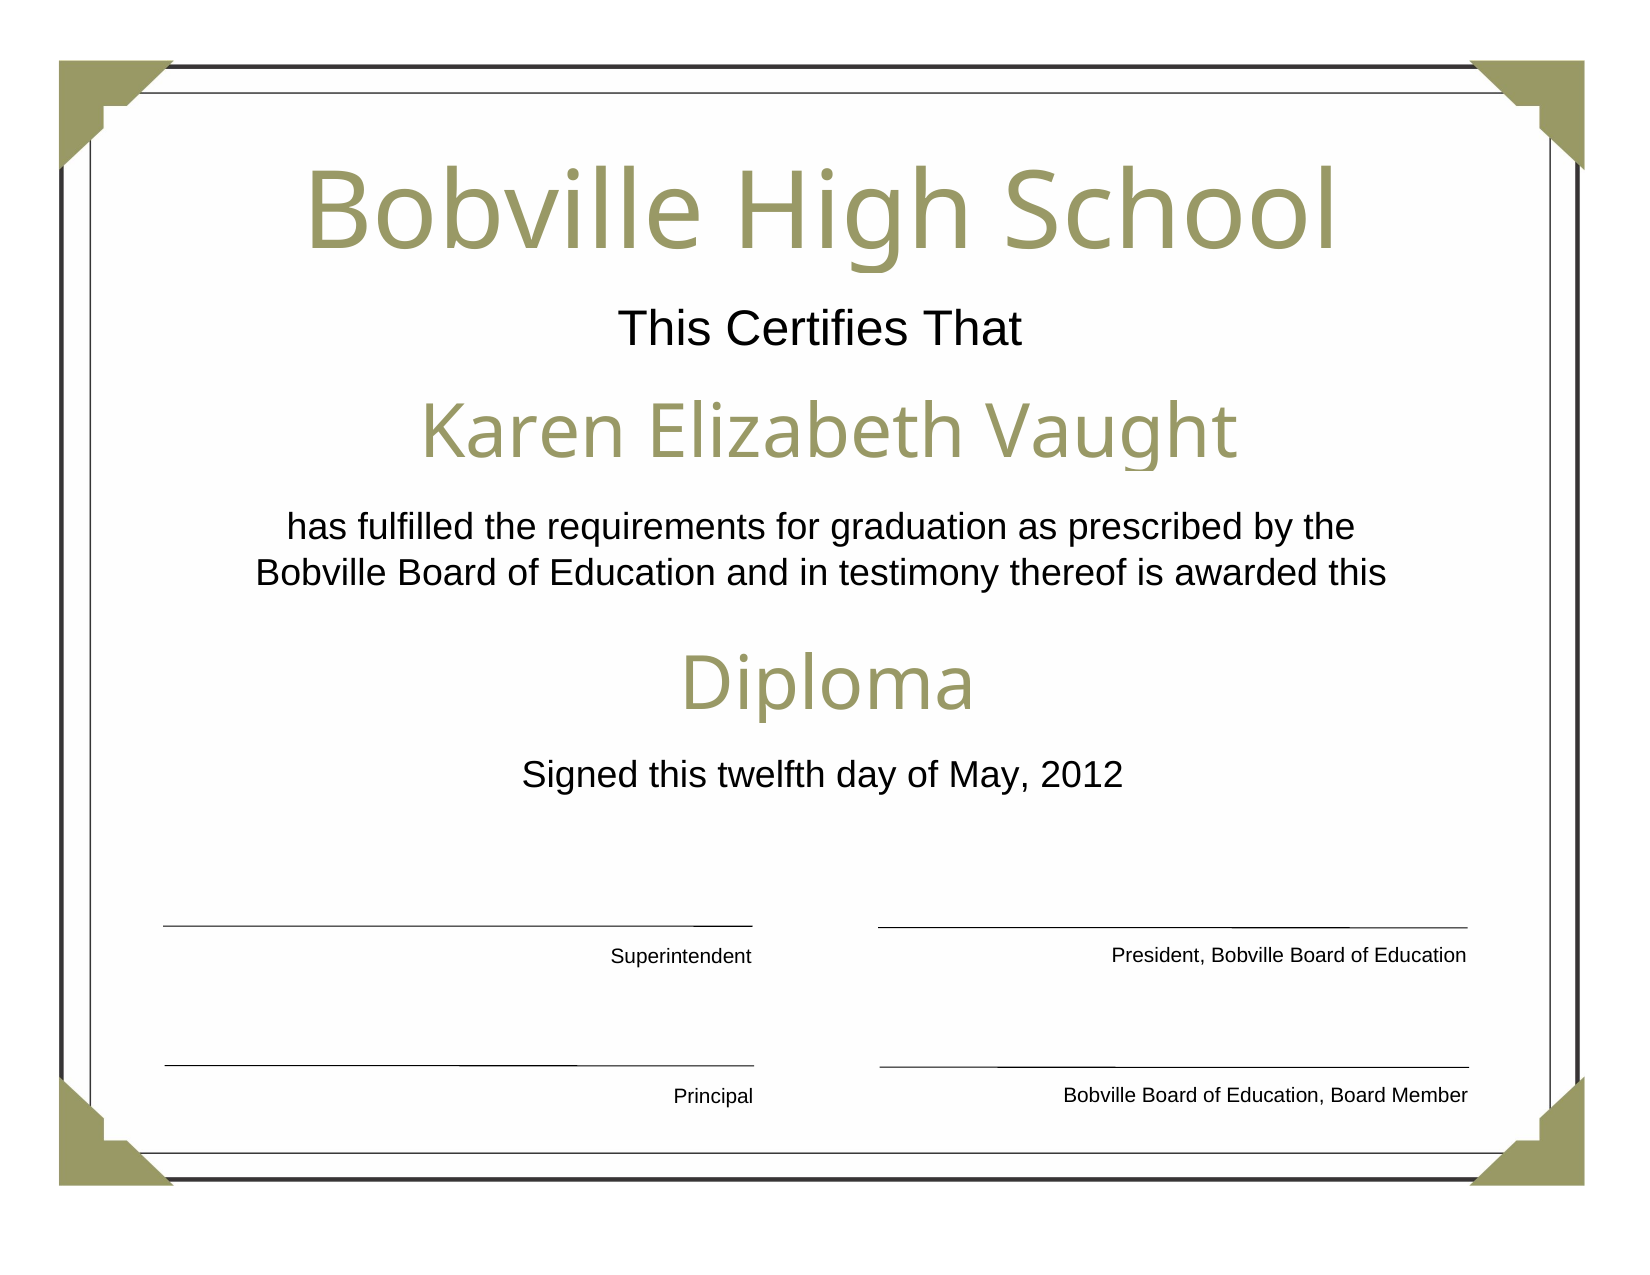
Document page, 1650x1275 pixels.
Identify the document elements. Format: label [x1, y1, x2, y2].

picture [58, 60, 1585, 1186]
